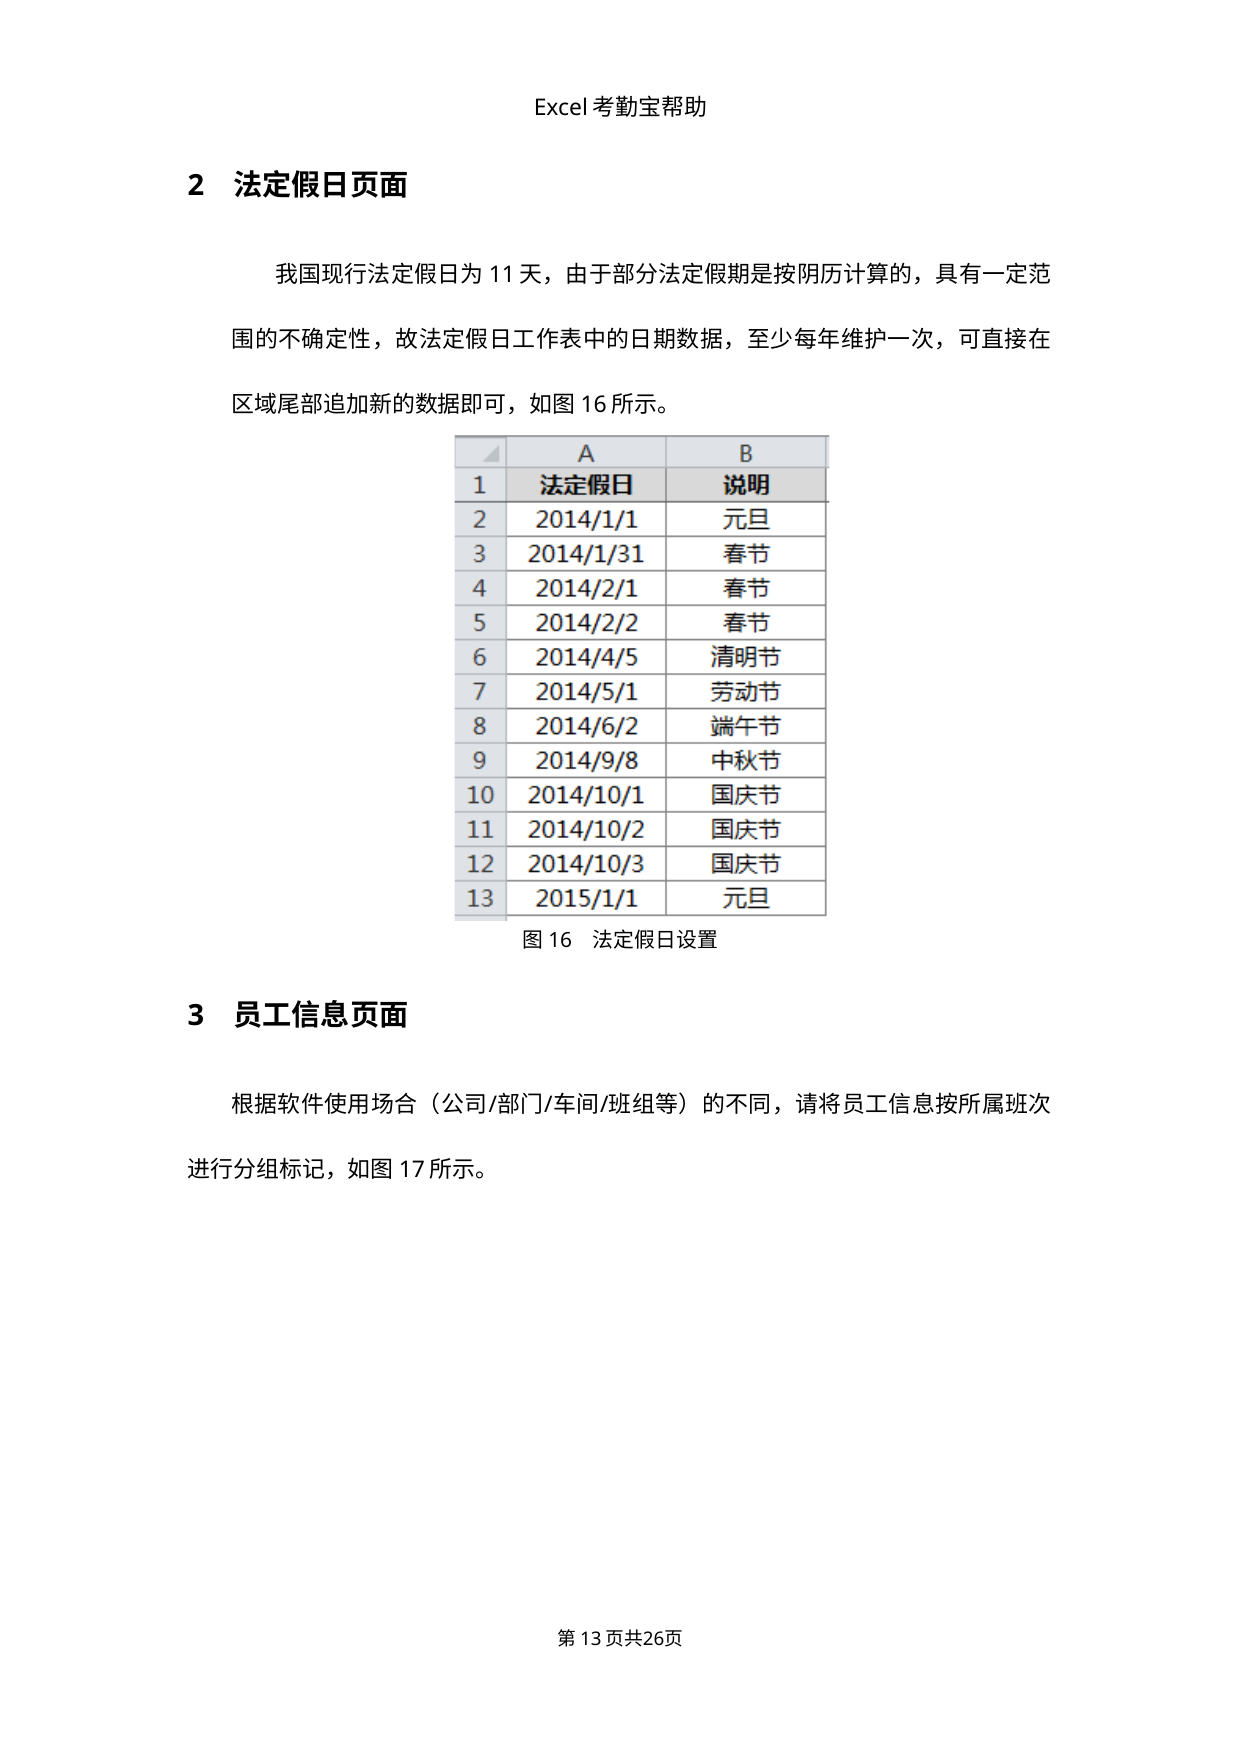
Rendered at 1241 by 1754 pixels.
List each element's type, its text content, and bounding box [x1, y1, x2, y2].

subtitle 员工信息页面 [187, 980, 1053, 1045]
text 我国现行法定假日为11天，由于部分法定假期是按阴历计算的，具有一定范围的不确定性，故法定假日工作表中的日期数据，至少每年维护一次，可直接在区域尾部追加新的数据即可，如图 16所示。 [231, 240, 1053, 435]
text 根据软件使用场合（公司/部门/车间/班组等）的不同，请将员工信息按所属班次进行分组标记，如图 17所示。 [187, 1070, 1053, 1200]
picture [454, 435, 830, 921]
subtitle 法定假日页面 [187, 150, 1053, 215]
